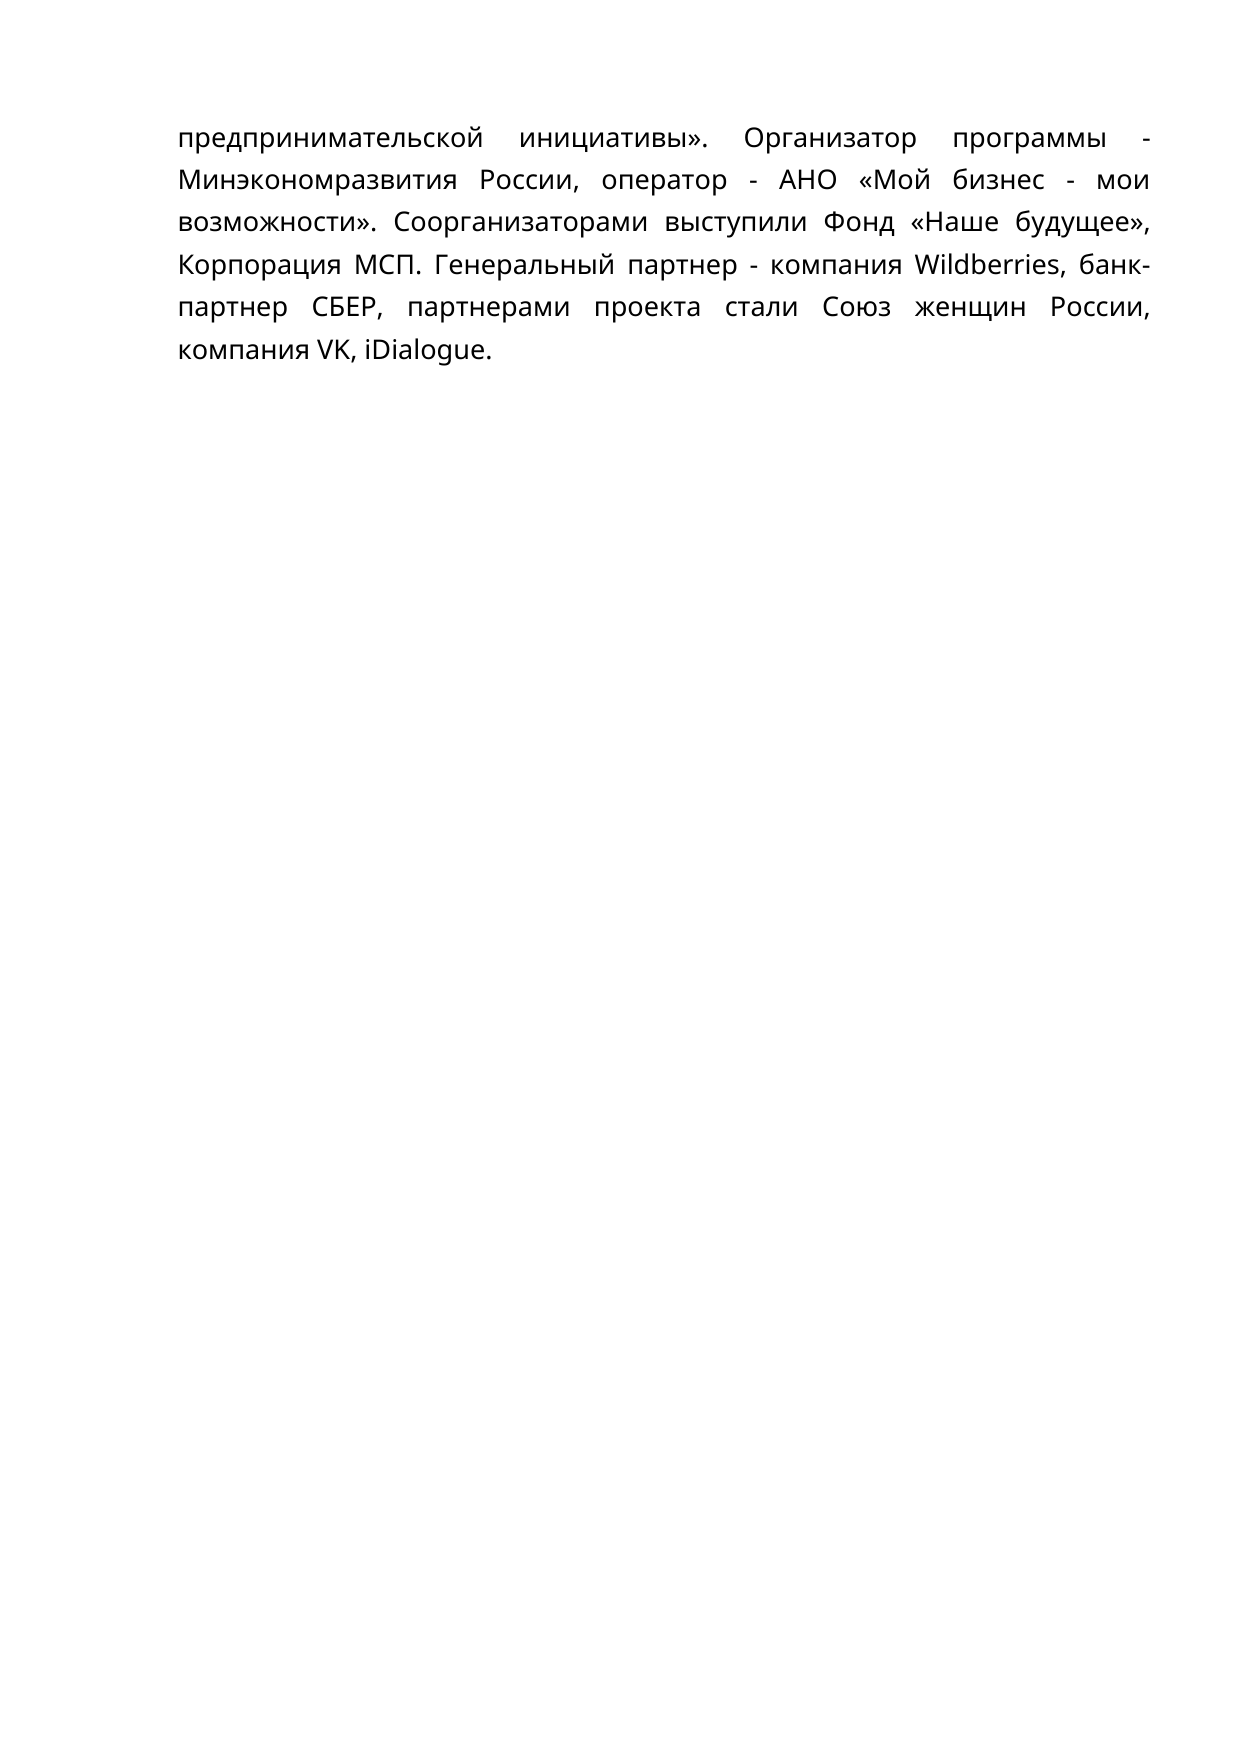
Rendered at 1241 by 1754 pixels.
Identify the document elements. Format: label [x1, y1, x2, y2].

text [177, 118, 1152, 367]
